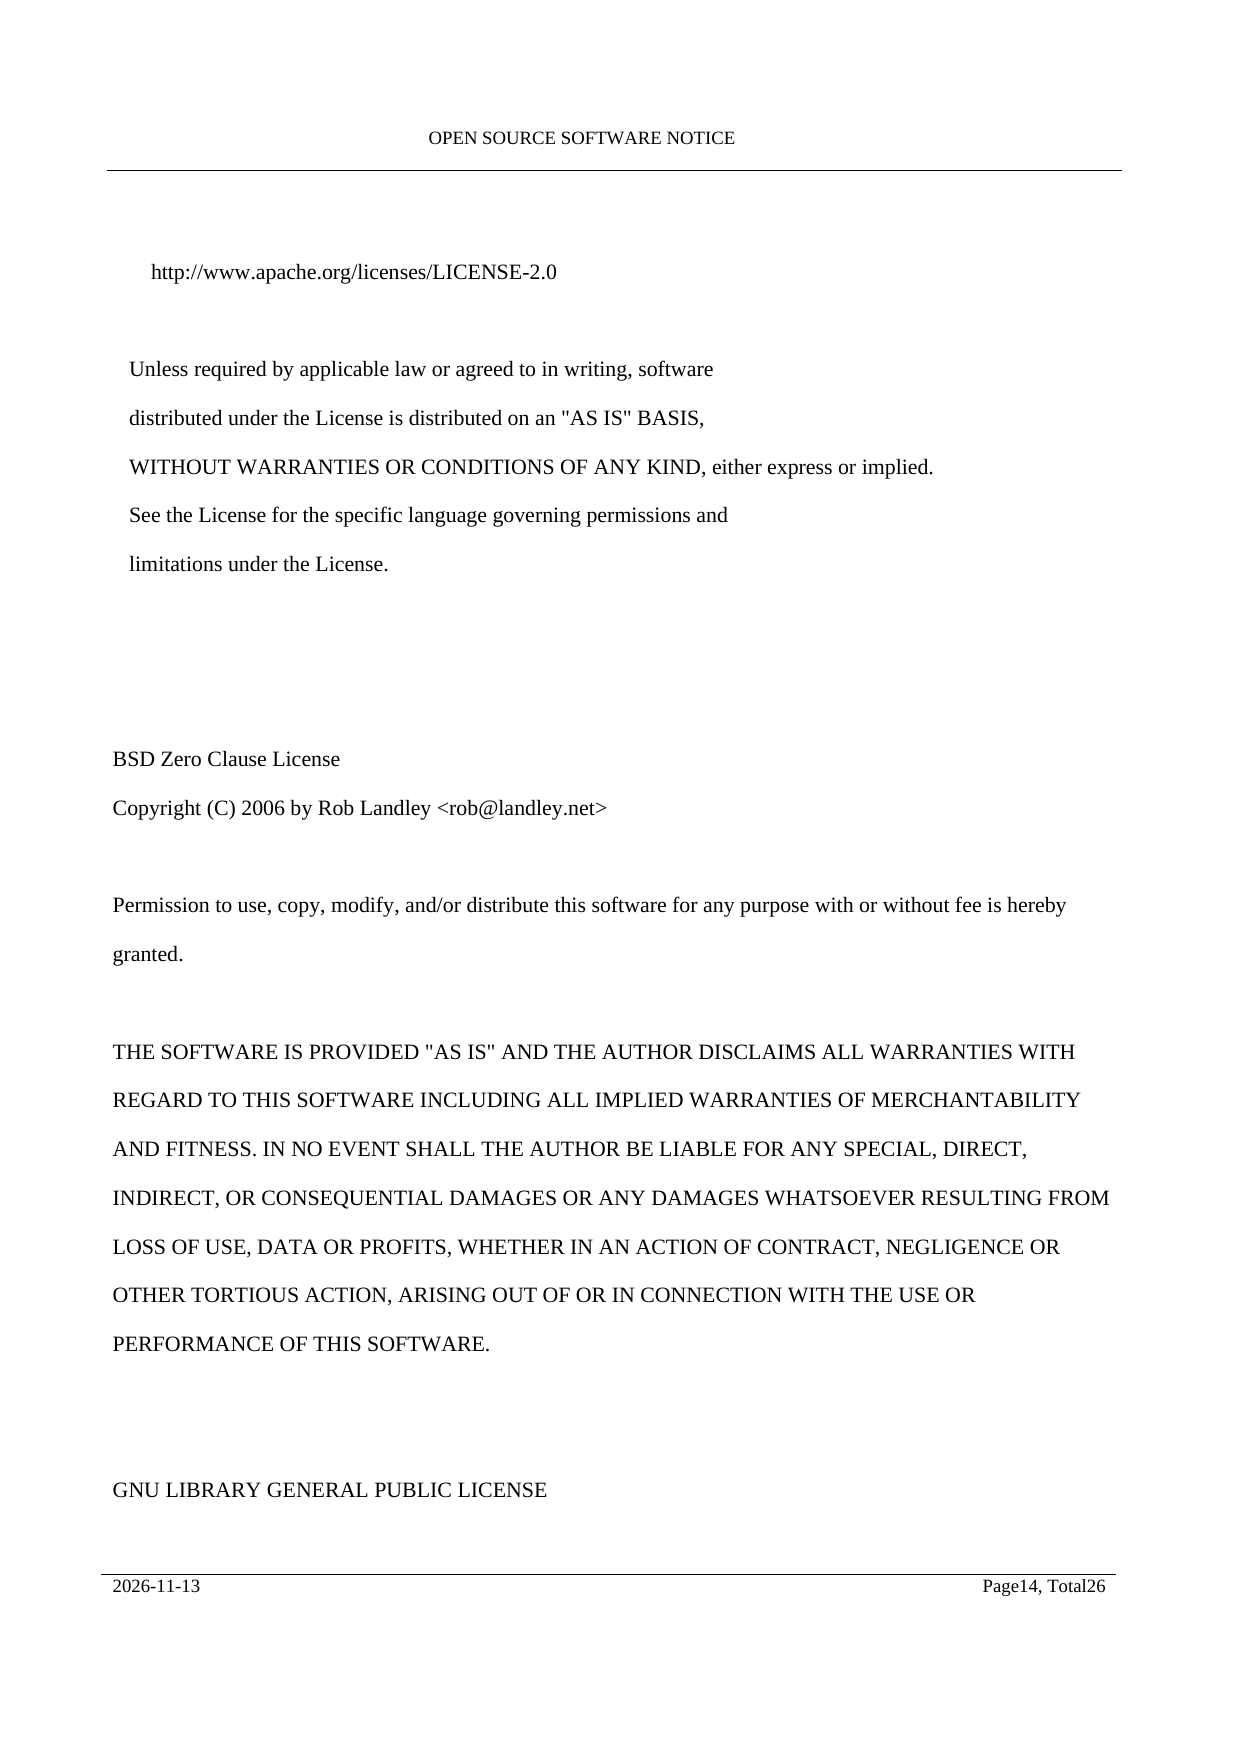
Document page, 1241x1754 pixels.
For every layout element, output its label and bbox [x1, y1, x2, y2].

text [112, 206, 1128, 1506]
